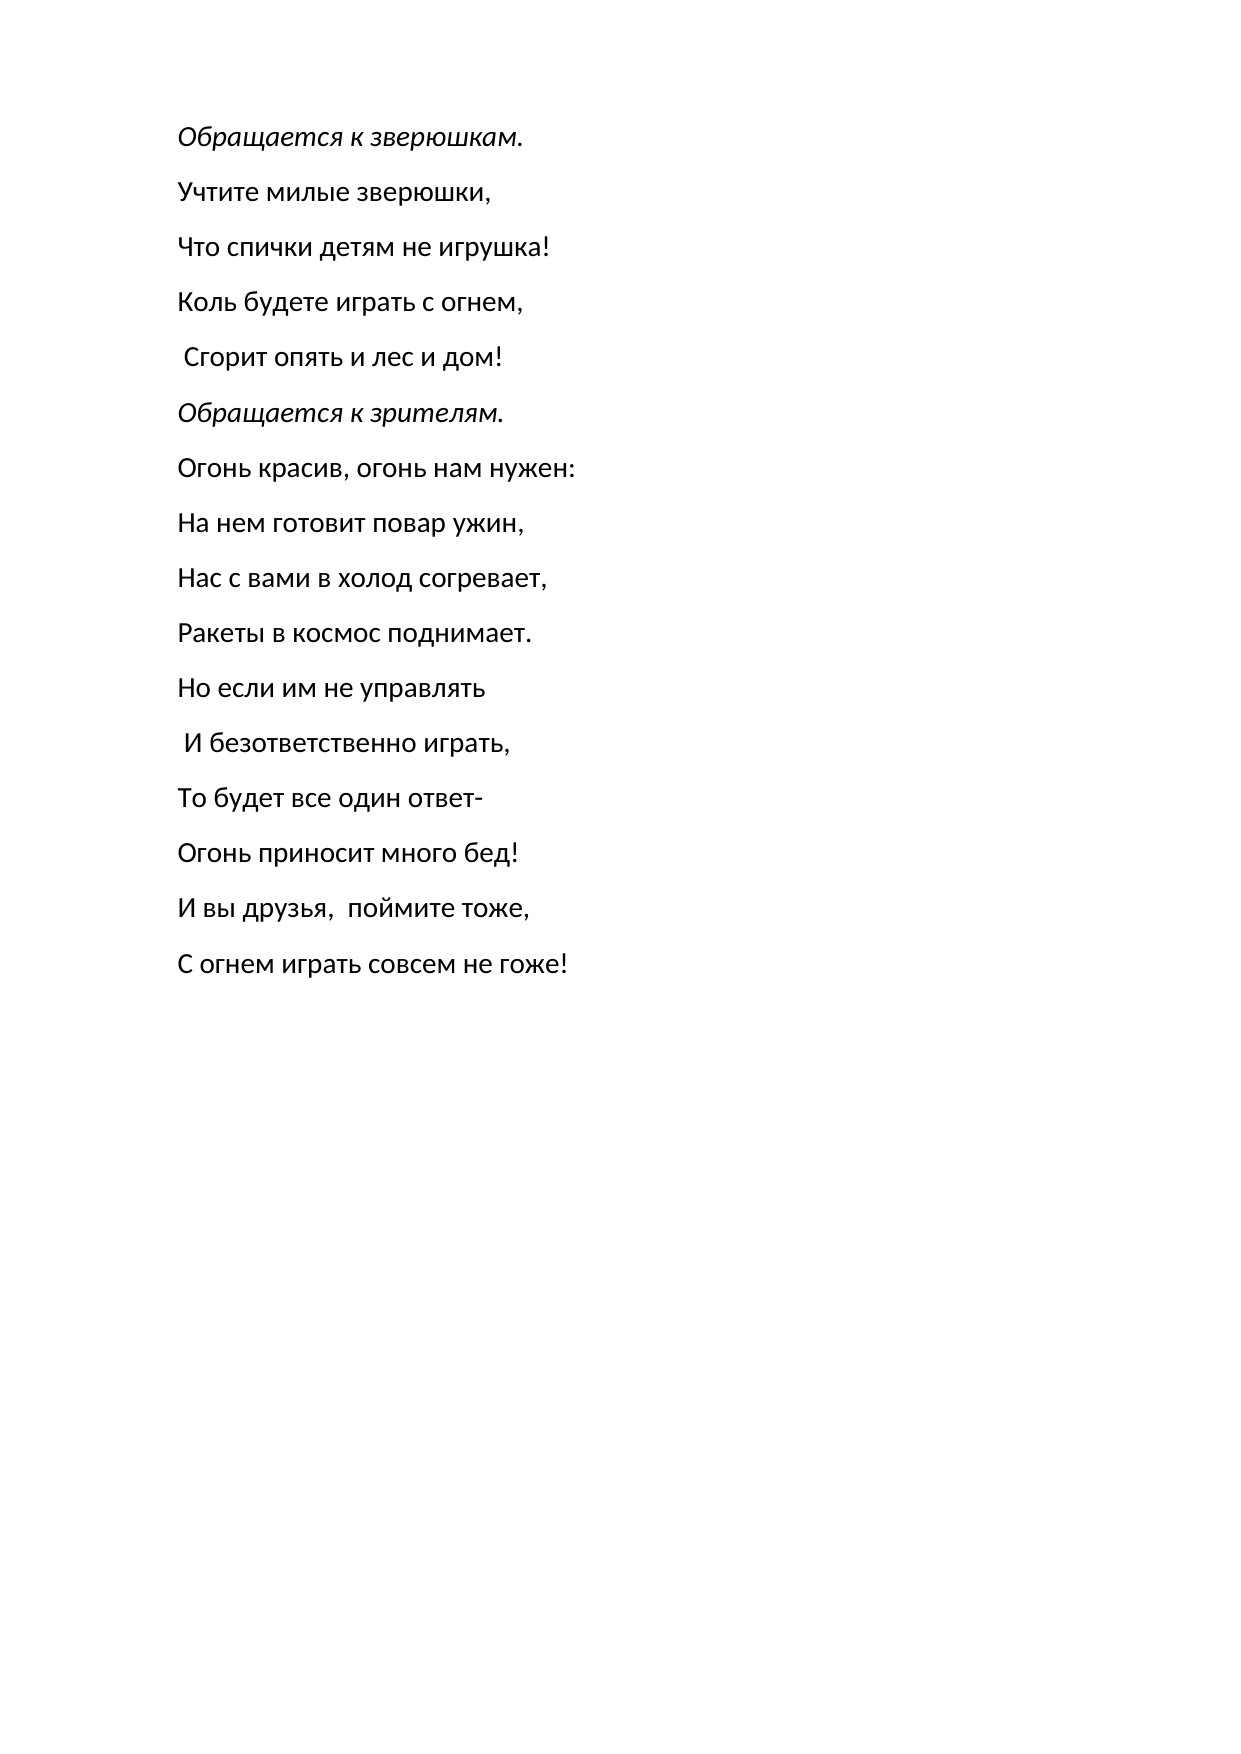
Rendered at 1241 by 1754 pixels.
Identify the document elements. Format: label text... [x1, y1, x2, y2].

text Сгорит опять и лес и дом! [177, 338, 1152, 374]
text На нем готовит повар ужин, [177, 504, 1152, 539]
text Коль будете играть с огнем, [177, 283, 1152, 319]
text И вы друзья, поймите тоже, [177, 889, 1152, 925]
text Нас с вами в холод согревает, [177, 559, 1152, 594]
text Учтите милые зверюшки, [177, 173, 1152, 209]
text То будет все один ответ- [177, 779, 1152, 815]
text Огонь красив, огонь нам нужен: [177, 449, 1152, 484]
text Ракеты в космос поднимает. [177, 614, 1152, 650]
text Что спички детям не игрушка! [177, 228, 1152, 264]
text Но если им не управлять [177, 669, 1152, 705]
text Обращается к зверюшкам. [177, 118, 1152, 154]
text С огнем играть совсем не гоже! [177, 945, 1152, 980]
text И безответственно играть, [177, 724, 1152, 760]
text Обращается к зрителям. [177, 394, 1152, 429]
text Огонь приносит много бед! [177, 834, 1152, 870]
